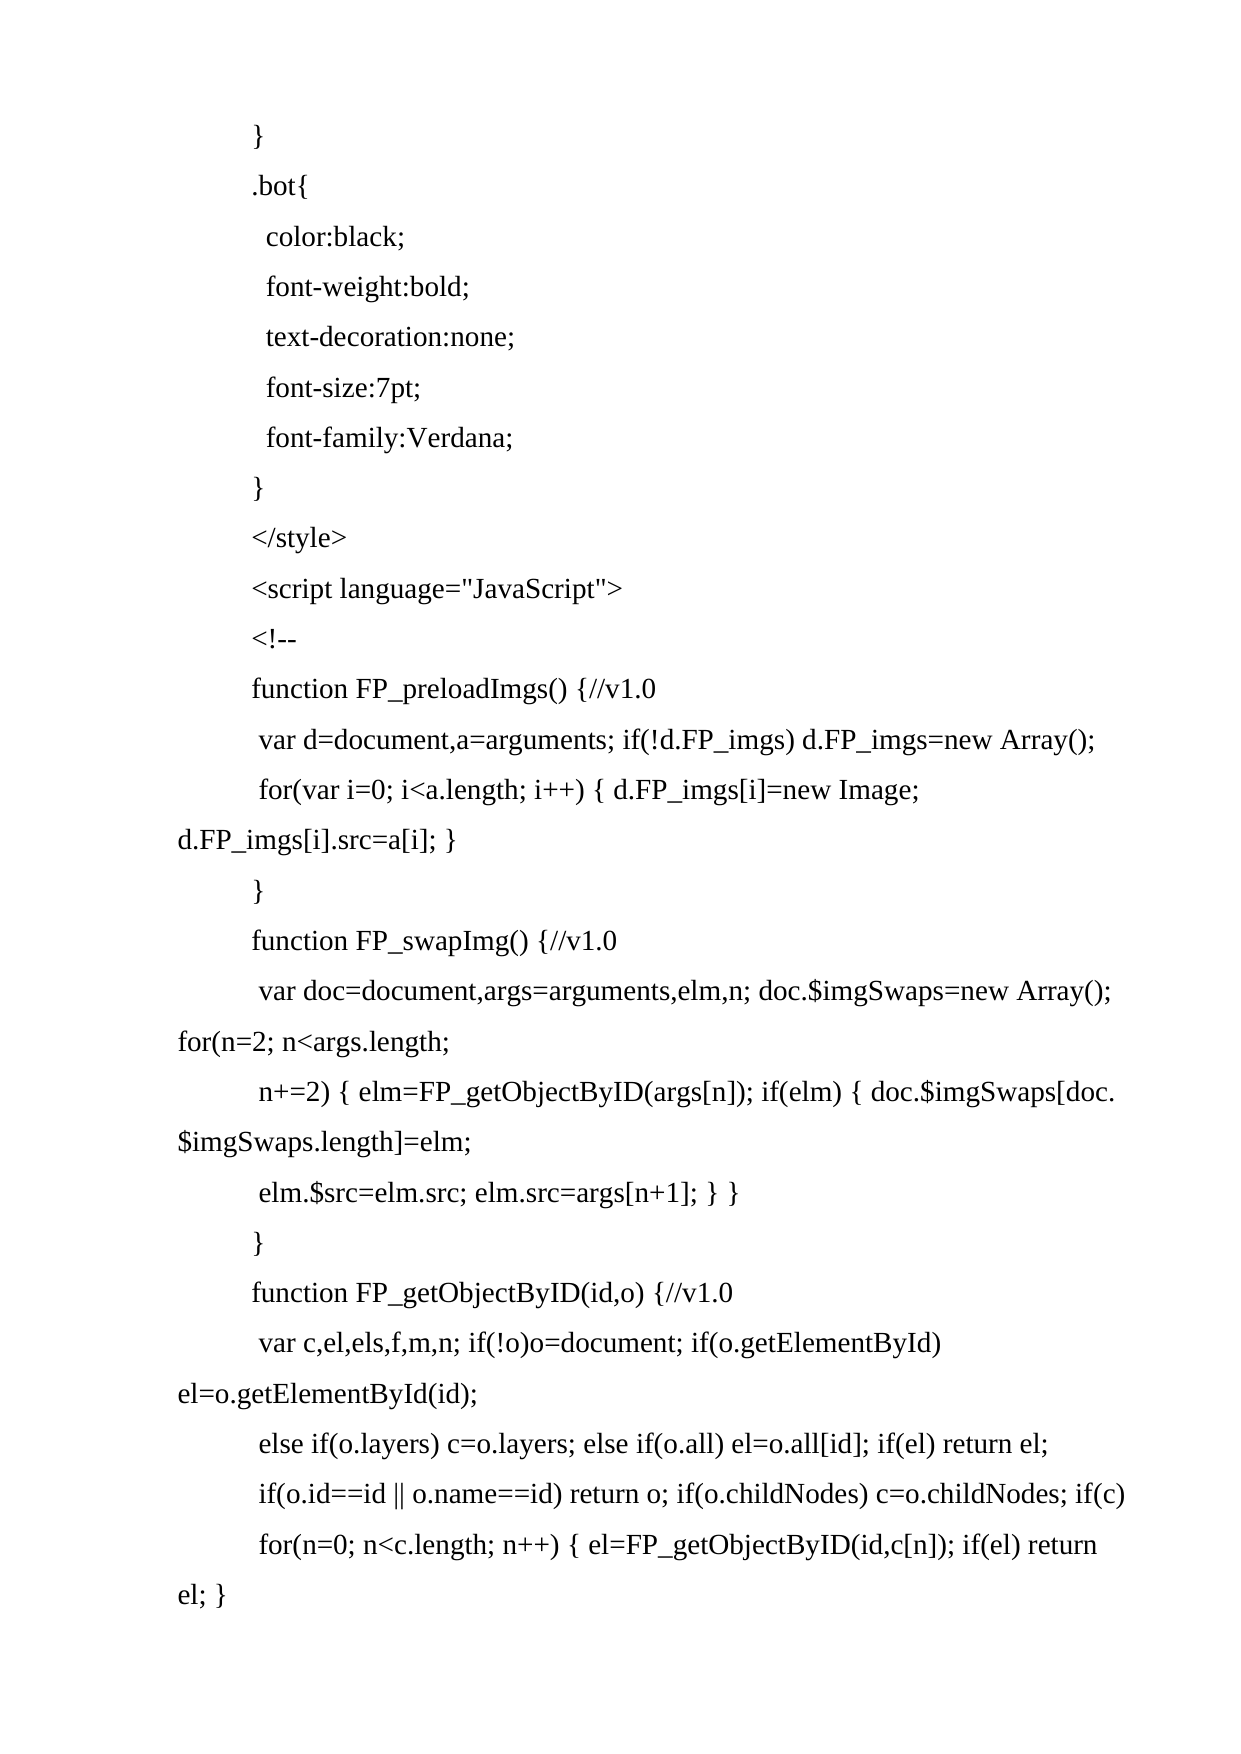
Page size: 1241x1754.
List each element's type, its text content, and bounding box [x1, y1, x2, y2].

text } [177, 118, 1152, 152]
text } [177, 873, 1152, 906]
text color:black; [177, 219, 1152, 252]
text else if(o.layers) c=o.layers; else if(o.all) el=o.all[id]; if(el) return el; [177, 1426, 1152, 1460]
text if(o.id==id || o.name==id) return o; if(o.childNodes) c=o.childNodes; if(c) [177, 1477, 1152, 1510]
text .bot{ [177, 168, 1152, 202]
text function FP_swapImg() {//v1.0 [177, 923, 1152, 957]
text n+=2) { elm=FP_getObjectByID(args[n]); if(elm) { doc.$imgSwaps[doc.$imgSwaps.length]=elm; [177, 1074, 1152, 1158]
text for(var i=0; i<a.length; i++) { d.FP_imgs[i]=new Image; d.FP_imgs[i].src=a[i]; } [177, 772, 1152, 856]
text text-decoration:none; [177, 319, 1152, 353]
text font-size:7pt; [177, 370, 1152, 403]
text elm.$src=elm.src; elm.src=args[n+1]; } } [177, 1175, 1152, 1208]
text font-weight:bold; [177, 269, 1152, 303]
text } [177, 1225, 1152, 1258]
text var c,el,els,f,m,n; if(!o)o=document; if(o.getElementById) el=o.getElementById(id); [177, 1326, 1152, 1409]
text for(n=0; n<c.length; n++) { el=FP_getObjectByID(id,c[n]); if(el) return el; } [177, 1527, 1152, 1611]
text function FP_getObjectByID(id,o) {//v1.0 [177, 1275, 1152, 1309]
text <script language="JavaScript"> [177, 571, 1152, 604]
text var doc=document,args=arguments,elm,n; doc.$imgSwaps=new Array(); for(n=2; n<args.length; [177, 973, 1152, 1057]
text font-family:Verdana; [177, 420, 1152, 453]
text function FP_preloadImgs() {//v1.0 [177, 672, 1152, 705]
text <!-- [177, 621, 1152, 655]
text </style> [177, 521, 1152, 554]
text var d=document,a=arguments; if(!d.FP_imgs) d.FP_imgs=new Array(); [177, 722, 1152, 755]
text } [177, 470, 1152, 504]
